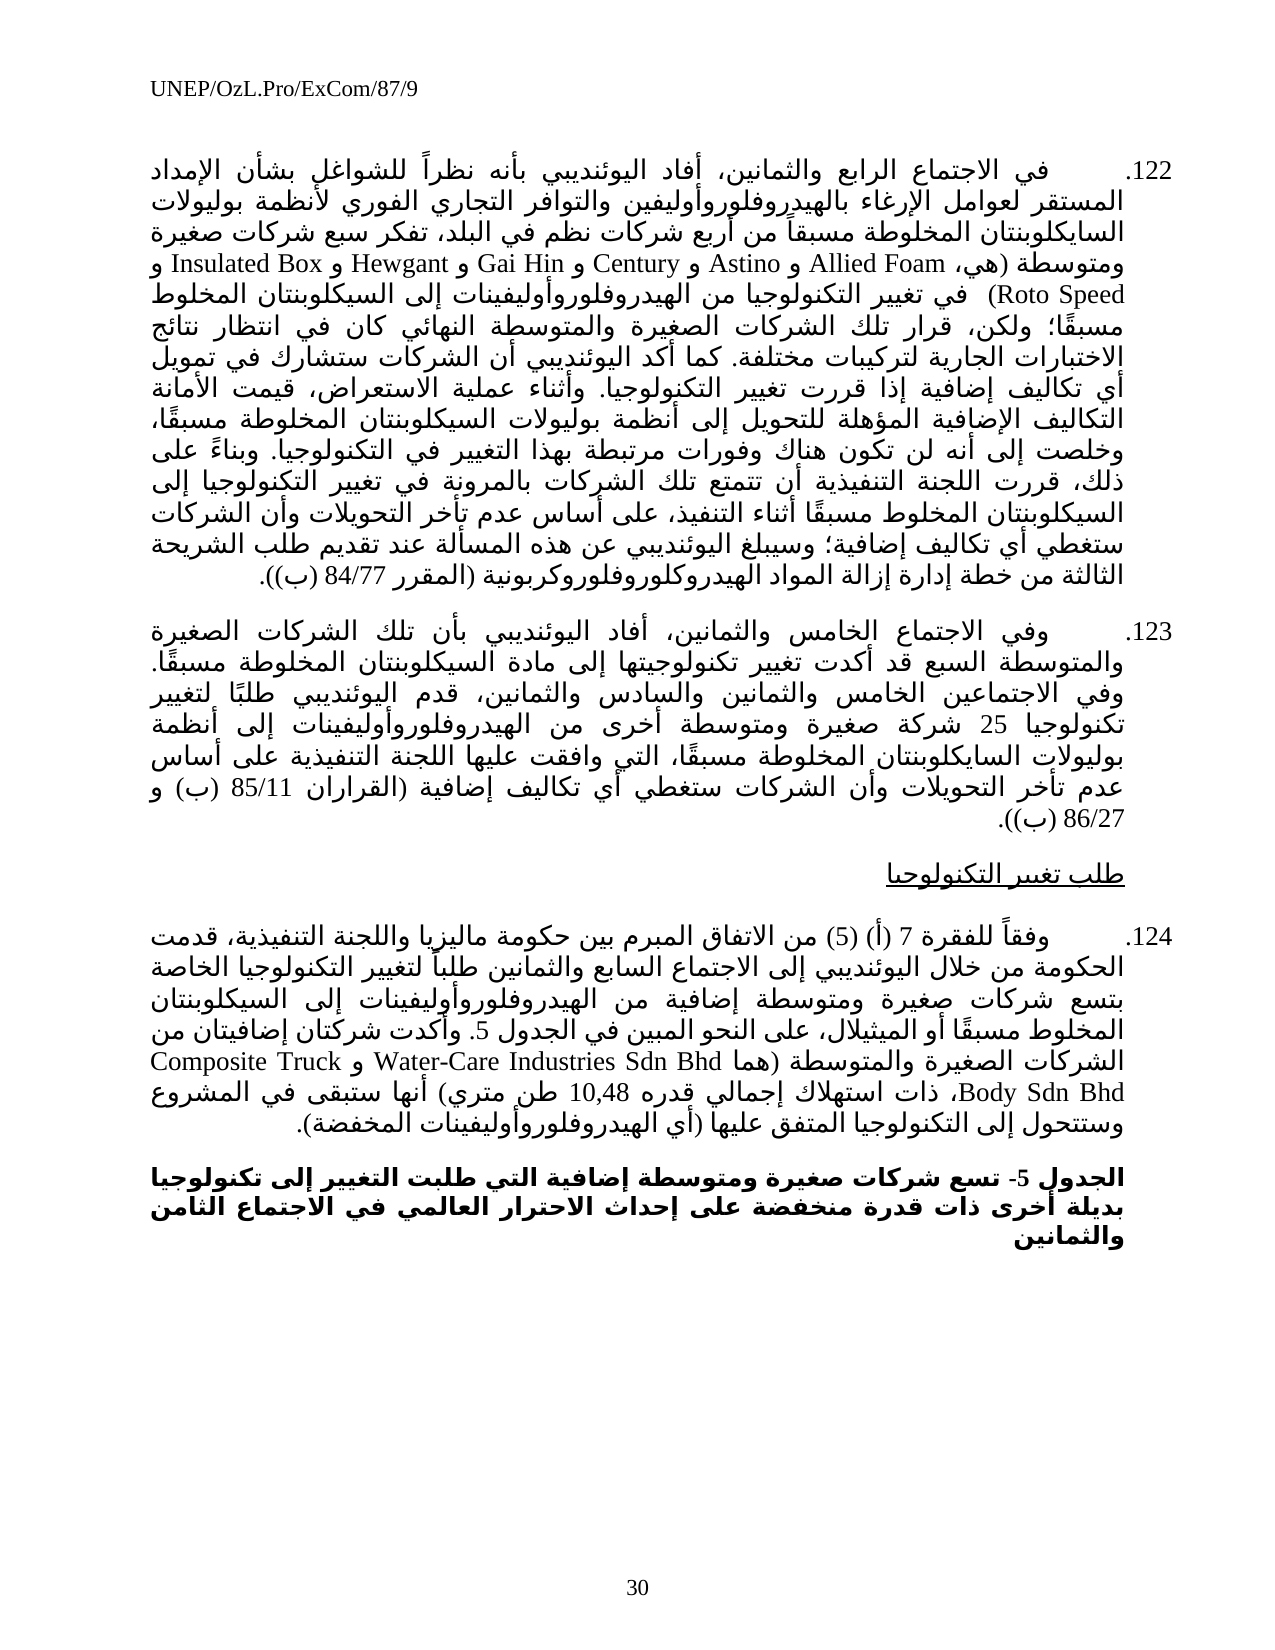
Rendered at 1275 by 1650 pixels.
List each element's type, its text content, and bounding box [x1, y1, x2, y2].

subtitle وفي الاجتماع الخامس والثمانين، أفاد اليوئنديبي بأن تلك الشركات الصغيرة والمتوسطة السبع قد أكدت تغيير تكنولوجيتها إلى مادة السيكلوبنتان المخلوطة مسبقًا. وفي الاجتماعين الخامس والثمانين والسادس والثمانين، قدم اليوئنديبي طلبًا لتغيير تكنولوجيا 25 شركة صغيرة ومتوسطة أخرى من الهيدروفلوروأوليفينات إلى أنظمة بوليولات السايكلوبنتان المخلوطة مسبقًا، التي وافقت عليها اللجنة التنفيذية على أساس عدم تأخر التحويلات وأن الشركات ستغطي أي تكاليف إضافية (القراران 85/11 (ب) و 86/27 (ب)). [150, 615, 1125, 833]
subtitle في الاجتماع الرابع والثمانين، أفاد اليوئنديبي بأنه نظراً للشواغل بشأن الإمداد المستقر لعوامل الإرغاء بالهيدروفلوروأوليفين والتوافر التجاري الفوري لأنظمة بوليولات السايكلوبنتان المخلوطة مسبقاً من أربع شركات نظم في البلد، تفكر سبع شركات صغيرة ومتوسطة (هي، Allied Foam و Astino و Century و Gai Hin و Hewgant و Insulated Box و Roto Speed) ​​ في تغيير التكنولوجيا من الهيدروفلوروأوليفينات إلى السيكلوبنتان المخلوط مسبقًا؛ ولكن، قرار تلك الشركات الصغيرة والمتوسطة النهائي كان في انتظار نتائج الاختبارات الجارية لتركيبات مختلفة. كما أكد اليوئنديبي أن الشركات ستشارك في تمويل أي تكاليف إضافية إذا قررت تغيير التكنولوجيا. وأثناء عملية الاستعراض، قيمت الأمانة التكاليف الإضافية المؤهلة للتحويل إلى أنظمة بوليولات السيكلوبنتان المخلوطة مسبقًا، وخلصت إلى أنه لن تكون هناك وفورات مرتبطة بهذا التغيير في التكنولوجيا. وبناءً على ذلك، قررت اللجنة التنفيذية أن تتمتع تلك الشركات بالمرونة في تغيير التكنولوجيا إلى السيكلوبنتان المخلوط مسبقًا أثناء التنفيذ، على أساس عدم تأخر التحويلات وأن الشركات ستغطي أي تكاليف إضافية؛ وسيبلغ اليوئنديبي عن هذه المسألة عند تقديم طلب الشريحة الثالثة من خطة إدارة إزالة المواد الهيدروكلوروفلوروكربونية (المقرر 84/77 (ب)). [150, 154, 1125, 590]
text الجدول 5- تسع شركات صغيرة ومتوسطة إضافية التي طلبت التغيير إلى تكنولوجيا بديلة أخرى ذات قدرة منخفضة على إحداث الاحترار العالمي في الاجتماع الثامن والثمانين [150, 1163, 1125, 1250]
text طلب تغيير التكنولوجيا [150, 858, 1125, 889]
subtitle وفقاً للفقرة 7 (أ) (5) من الاتفاق المبرم بين حكومة ماليزيا واللجنة التنفيذية، قدمت الحكومة من خلال اليوئنديبي إلى الاجتماع السابع والثمانين طلباً لتغيير التكنولوجيا الخاصة بتسع شركات صغيرة ومتوسطة إضافية من الهيدروفلوروأوليفينات إلى السيكلوبنتان المخلوط مسبقًا أو الميثيلال، على النحو المبين في الجدول 5. وأكدت شركتان إضافيتان من الشركات الصغيرة والمتوسطة (هما Water-Care Industries Sdn Bhd و Composite Truck Body Sdn Bhd، ذات استهلاك إجمالي قدره 10,48 طن متري) أنها ستبقى في المشروع وستتحول إلى التكنولوجيا المتفق عليها (أي الهيدروفلوروأوليفينات المخفضة). [150, 920, 1125, 1138]
